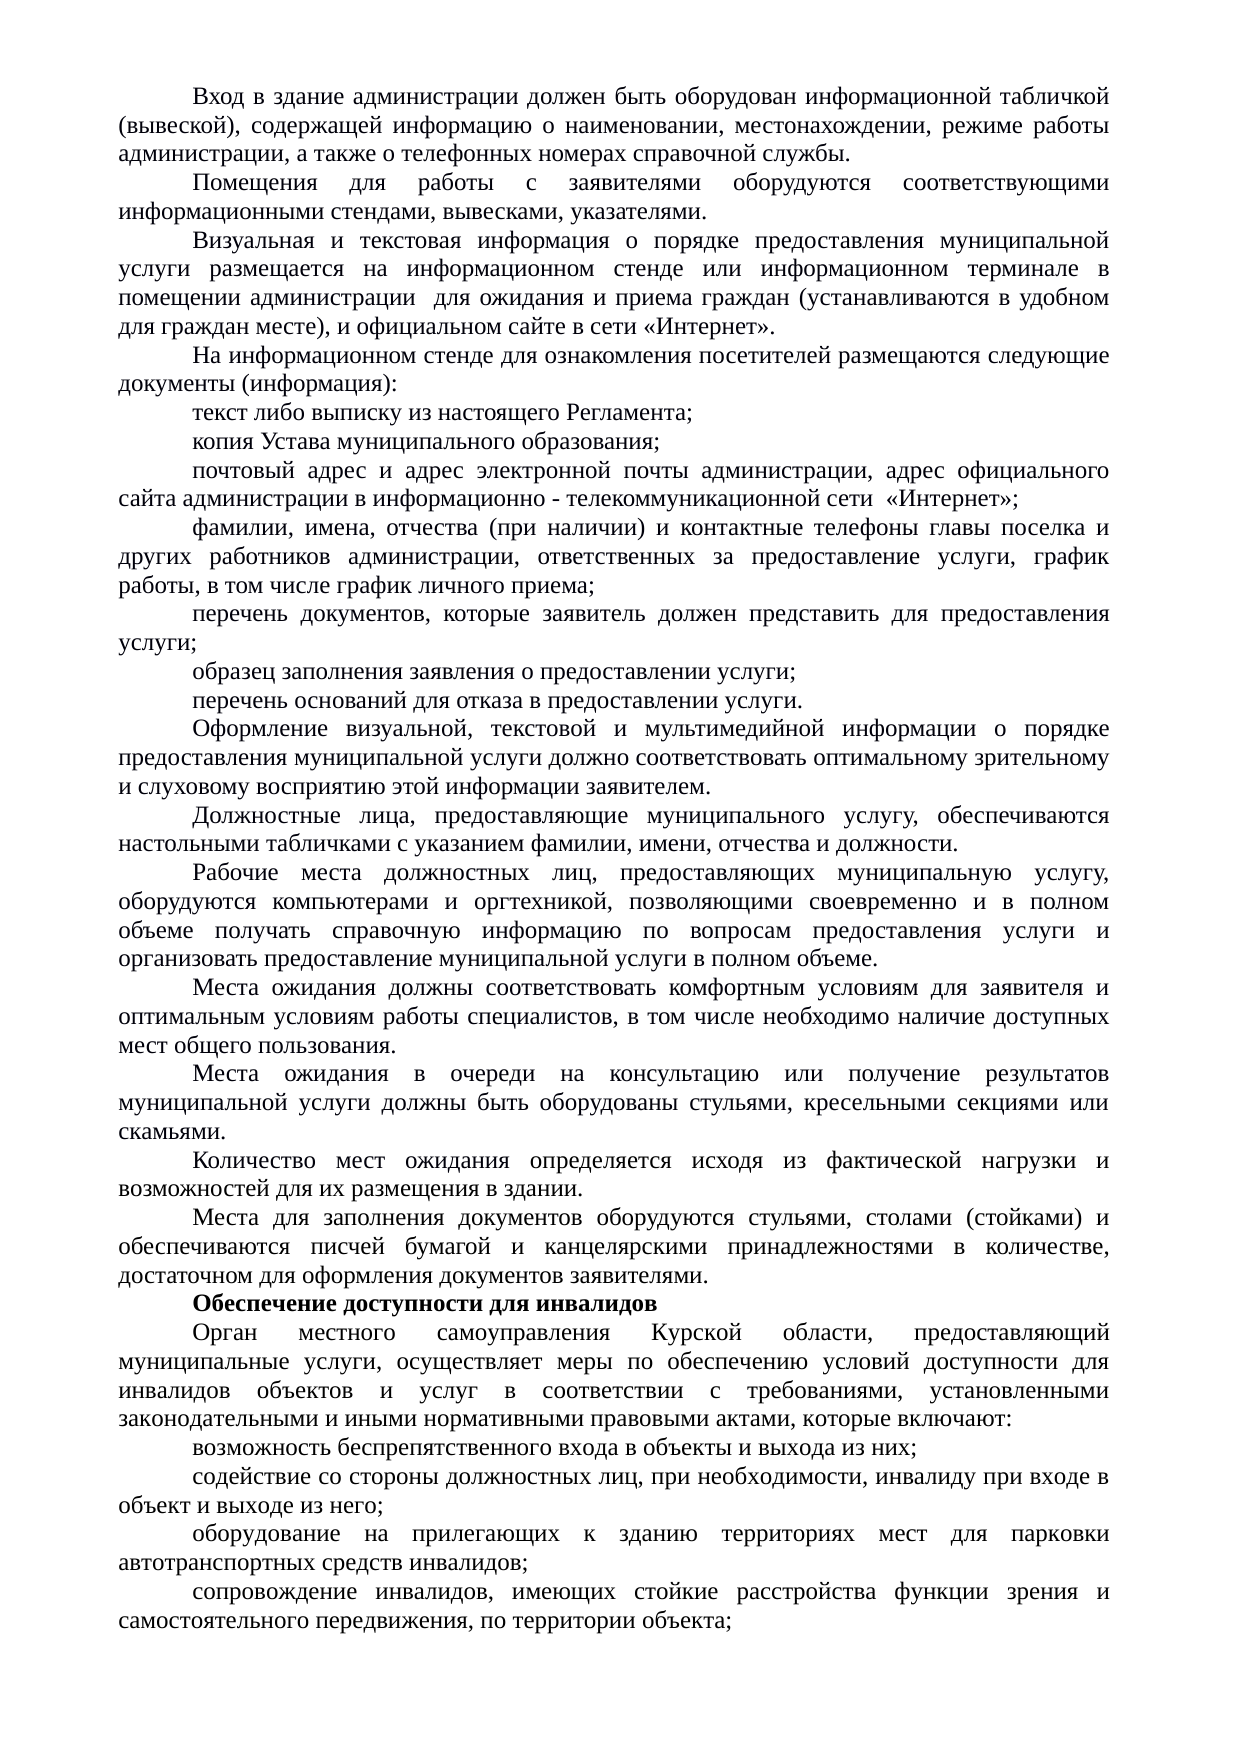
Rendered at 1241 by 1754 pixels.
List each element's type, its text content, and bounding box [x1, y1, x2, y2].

text образец заполнения заявления о предоставлении услуги; [118, 656, 1110, 685]
text Вход в здание администрации должен быть оборудован информационной табличкой (вывеской), содержащей информацию о наименовании, местонахождении, режиме работы администрации, а также о телефонных номерах справочной службы. [118, 81, 1110, 167]
text Визуальная и текстовая информация о порядке предоставления муниципальной услуги размещается на информационном стенде или информационном терминале в помещении администрации для ожидания и приема граждан (устанавливаются в удобном для граждан месте), и официальном сайте в сети «Интернет». [118, 225, 1110, 340]
text На информационном стенде для ознакомления посетителей размещаются следующие документы (информация): [118, 340, 1110, 397]
text Места ожидания в очереди на консультацию или получение результатов муниципальной услуги должны быть оборудованы стульями, кресельными секциями или скамьями. [118, 1058, 1110, 1145]
text Места для заполнения документов оборудуются стульями, столами (стойками) и обеспечиваются писчей бумагой и канцелярскими принадлежностями в количестве, достаточном для оформления документов заявителями. [118, 1202, 1110, 1288]
text Рабочие места должностных лиц, предоставляющих муниципальную услугу, оборудуются компьютерами и оргтехникой, позволяющими своевременно и в полном объеме получать справочную информацию по вопросам предоставления услуги и организовать предоставление муниципальной услуги в полном объеме. [118, 857, 1110, 972]
text фамилии, имена, отчества (при наличии) и контактные телефоны главы поселка и других работников администрации, ответственных за предоставление услуги, график работы, в том числе график личного приема; [118, 512, 1110, 598]
text содействие со стороны должностных лиц, при необходимости, инвалиду при входе в объект и выходе из него; [118, 1461, 1110, 1518]
text Помещения для работы с заявителями оборудуются соответствующими информационными стендами, вывесками, указателями. [118, 167, 1110, 225]
text Должностные лица, предоставляющие муниципального услугу, обеспечиваются настольными табличками с указанием фамилии, имени, отчества и должности. [118, 800, 1110, 857]
text Места ожидания должны соответствовать комфортным условиям для заявителя и оптимальным условиям работы специалистов, в том числе необходимо наличие доступных мест общего пользования. [118, 972, 1110, 1058]
text Оформление визуальной, текстовой и мультимедийной информации о порядке предоставления муниципальной услуги должно соответствовать оптимальному зрительному и слуховому восприятию этой информации заявителем. [118, 713, 1110, 800]
text Количество мест ожидания определяется исходя из фактической нагрузки и возможностей для их размещения в здании. [118, 1145, 1110, 1202]
text копия Устава муниципального образования; [118, 426, 1110, 455]
text Орган местного самоуправления Курской области, предоставляющий муниципальные услуги, осуществляет меры по обеспечению условий доступности для инвалидов объектов и услуг в соответствии с требованиями, установленными законодательными и иными нормативными правовыми актами, которые включают: [118, 1317, 1110, 1432]
text текст либо выписку из настоящего Регламента; [118, 397, 1110, 426]
text перечень документов, которые заявитель должен представить для предоставления услуги; [118, 598, 1110, 656]
text сопровождение инвалидов, имеющих стойкие расстройства функции зрения и самостоятельного передвижения, по территории объекта; [118, 1576, 1110, 1633]
text Обеспечение доступности для инвалидов [118, 1288, 1110, 1317]
text перечень оснований для отказа в предоставлении услуги. [118, 685, 1110, 713]
text возможность беспрепятственного входа в объекты и выхода из них; [118, 1432, 1110, 1461]
text почтовый адрес и адрес электронной почты администрации, адрес официального сайта администрации в информационно - телекоммуникационной сети «Интернет»; [118, 455, 1110, 512]
text оборудование на прилегающих к зданию территориях мест для парковки автотранспортных средств инвалидов; [118, 1518, 1110, 1576]
